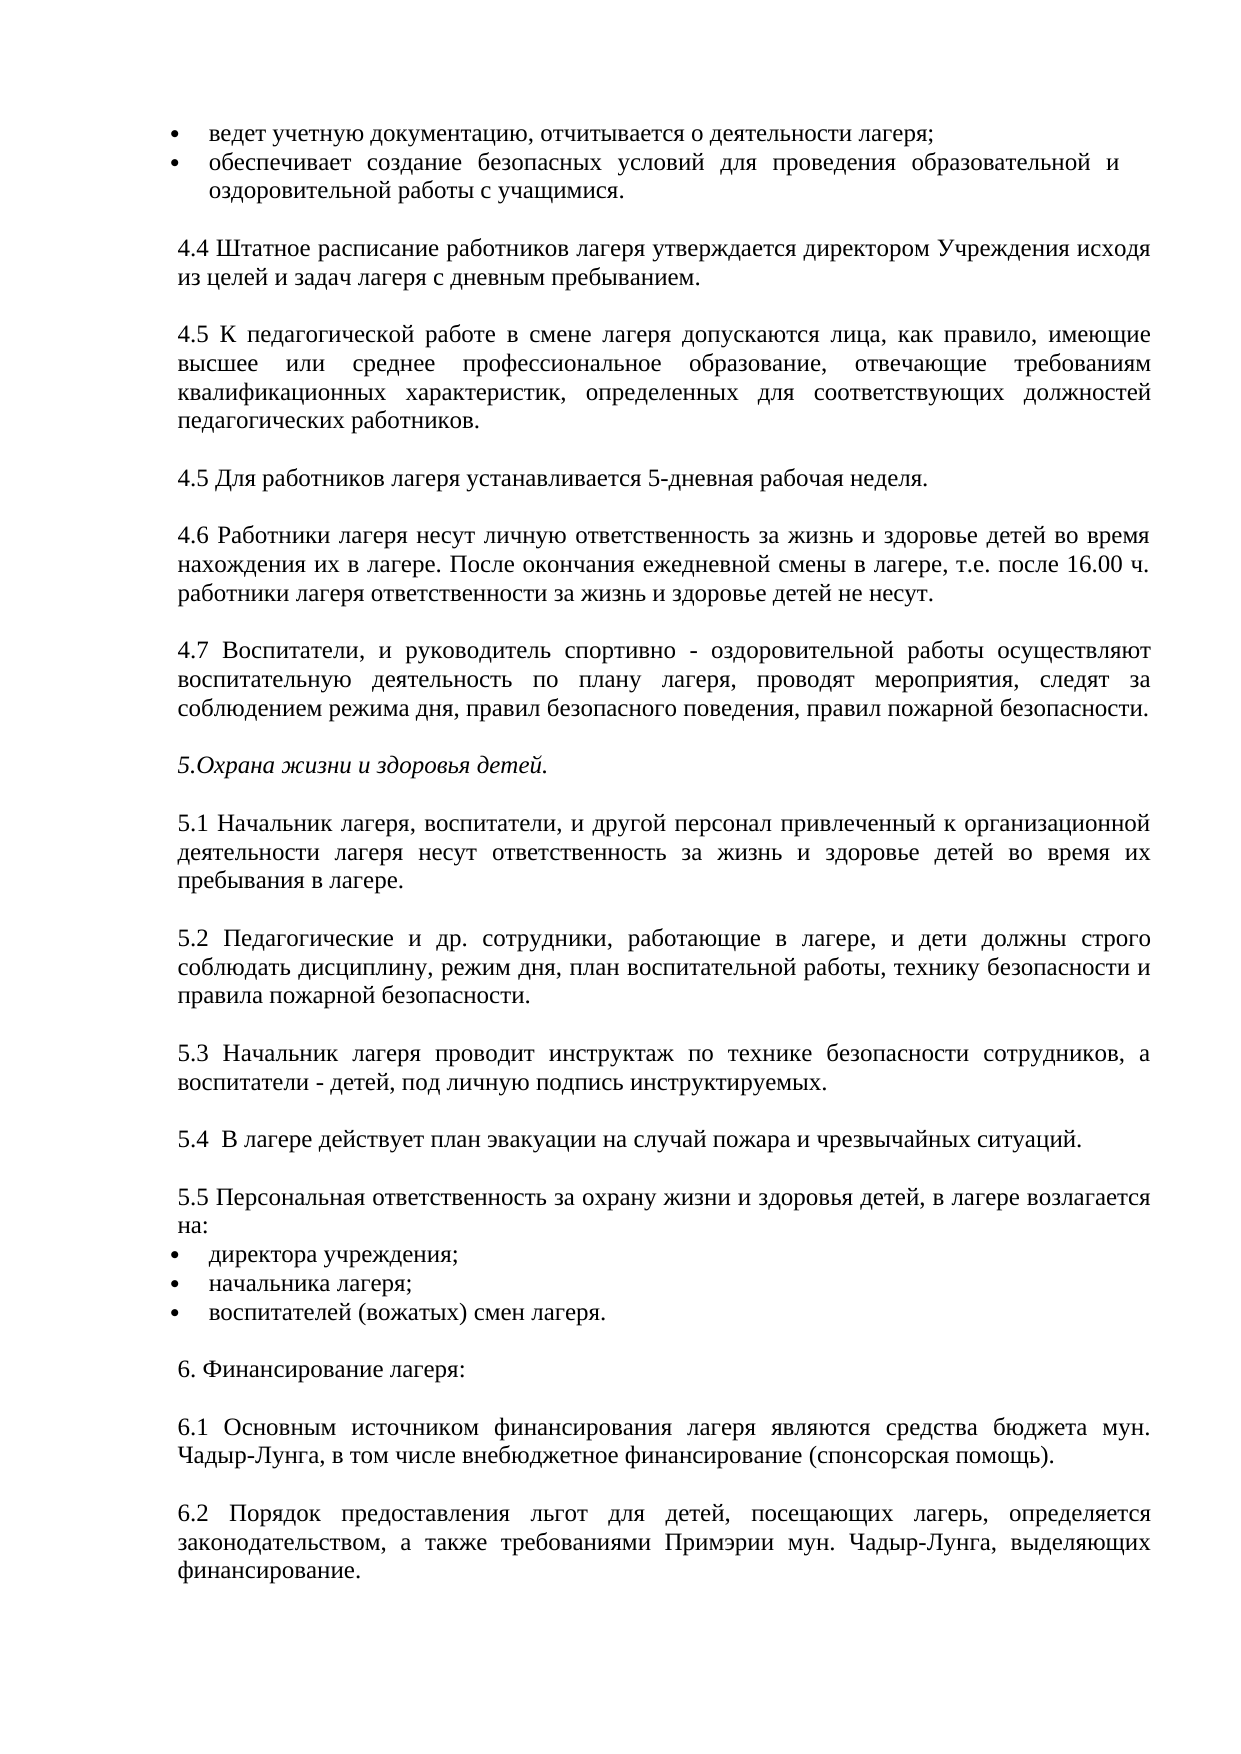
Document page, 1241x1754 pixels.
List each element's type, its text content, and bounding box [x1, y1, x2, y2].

text 5.2 Педагогические и др. сотрудники, работающие в лагере, и дети должны строго соблюдать дисциплину, режим дня, план воспитательной работы, технику безопасности и правила пожарной безопасности. [177, 923, 1152, 1009]
text 5.3 Начальник лагеря проводит инструктаж по технике безопасности сотрудников, а воспитатели - детей, под личную подпись инструктируемых. [177, 1038, 1152, 1096]
text 5.4 В лагере действует план эвакуации на случай пожара и чрезвычайных ситуаций. [177, 1124, 1152, 1153]
text 5.1 Начальник лагеря, воспитатели, и другой персонал привлеченный к организационной деятельности лагеря несут ответственность за жизнь и здоровье детей во время их пребывания в лагере. [177, 808, 1152, 894]
list ведет учетную документацию, отчитывается о деятельности лагеря; [171, 118, 1120, 147]
list директора учреждения; [171, 1239, 1120, 1268]
list воспитателей (вожатых) смен лагеря. [171, 1297, 1120, 1326]
list обеспечивает создание безопасных условий для проведения образовательной и оздоровительной работы с учащимися. [171, 147, 1120, 204]
text 4.7 Воспитатели, и руководитель спортивно - оздоровительной работы осуществляют воспитательную деятельность по плану лагеря, проводят мероприятия, следят за соблюдением режима дня, правил безопасного поведения, правил пожарной безопасности. [177, 636, 1152, 722]
text 6.2 Порядок предоставления льгот для детей, посещающих лагерь, определяется законодательством, а также требованиями Примэрии мун. Чадыр-Лунга, выделяющих финансирование. [177, 1498, 1152, 1584]
list начальника лагеря; [171, 1268, 1120, 1297]
text 6. Финансирование лагеря: [177, 1354, 1152, 1383]
text 5.5 Персональная ответственность за охрану жизни и здоровья детей, в лагере возлагается на: [177, 1182, 1152, 1239]
text 5.Охрана жизни и здоровья детей. [177, 751, 1152, 779]
text 4.5 Для работников лагеря устанавливается 5-дневная рабочая неделя. [177, 463, 1152, 492]
text 4.4 Штатное расписание работников лагеря утверждается директором Учреждения исходя из целей и задач лагеря с дневным пребыванием. [177, 233, 1152, 291]
text 4.5 К педагогической работе в смене лагеря допускаются лица, как правило, имеющие высшее или среднее профессиональное образование, отвечающие требованиям квалификационных характеристик, определенных для соответствующих должностей педагогических работников. [177, 319, 1152, 434]
text 4.6 Работники лагеря несут личную ответственность за жизнь и здоровье детей во время нахождения их в лагере. После окончания ежедневной смены в лагере, т.е. после 16.00 ч. работники лагеря ответственности за жизнь и здоровье детей не несут. [177, 521, 1152, 607]
text 6.1 Основным источником финансирования лагеря являются средства бюджета мун. Чадыр-Лунга, в том числе внебюджетное финансирование (спонсорская помощь). [177, 1412, 1152, 1469]
